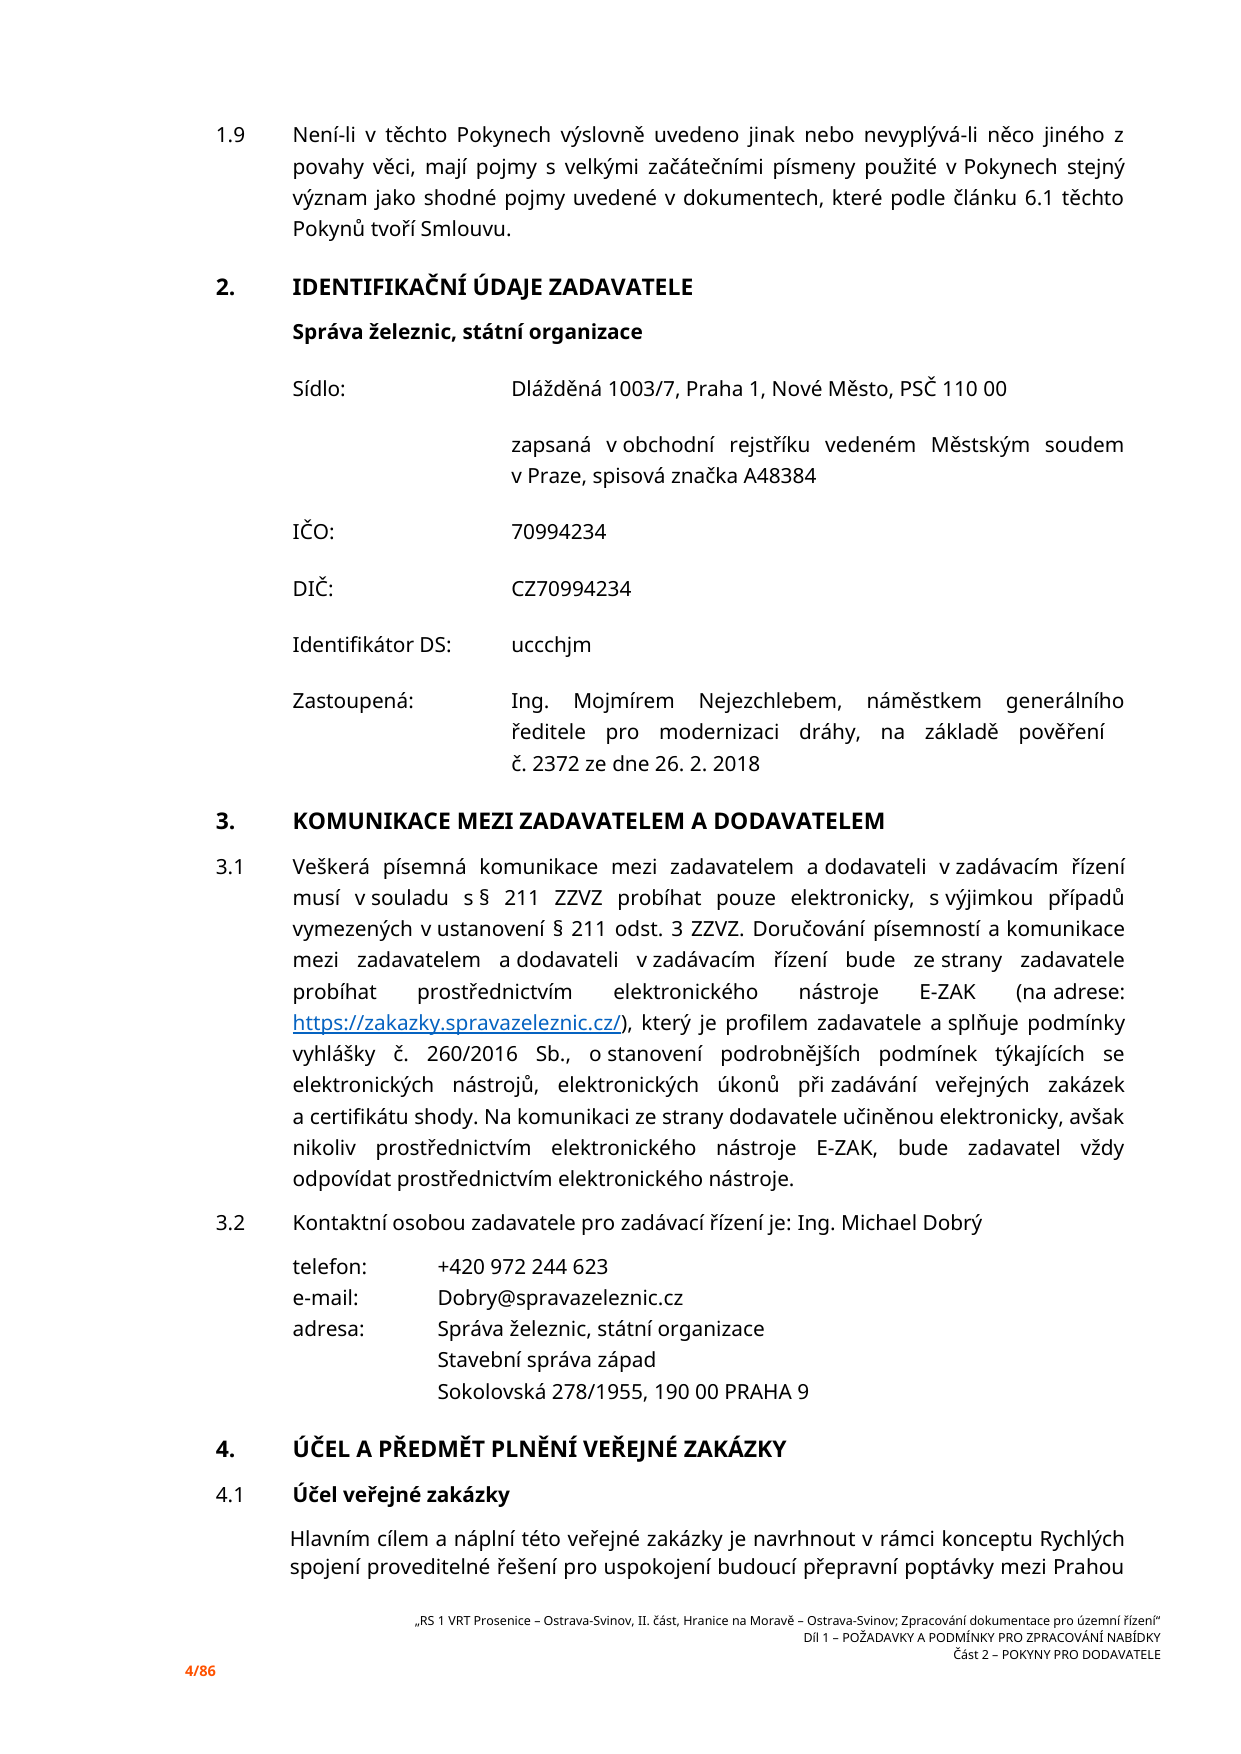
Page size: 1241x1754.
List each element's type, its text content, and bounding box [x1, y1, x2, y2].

text IČO: 70994234 [292, 517, 1125, 546]
text Zastoupená: Ing. Mojmírem Nejezchlebem, náměstkem generálního ředitele pro modernizaci dráhy, na základě pověření č. 2372 ze dne 26. 2. 2018 [292, 686, 1125, 777]
text telefon: +420 972 244 623 [292, 1252, 1125, 1280]
text e-mail: Dobry@spravazeleznic.cz [292, 1283, 1125, 1312]
text Identifikátor DS: uccchjm [292, 630, 1125, 658]
text Kontaktní osobou zadavatele pro zadávací řízení je: Ing. Michael Dobrý [216, 1208, 1125, 1237]
text DIČ: CZ70994234 [292, 574, 1125, 602]
text Veškerá písemná komunikace mezi zadavatelem a dodavateli v zadávacím řízení musí v souladu s § 211 ZZVZ probíhat pouze elektronicky, s výjimkou případů vymezených v ustanovení § 211 odst. 3 ZZVZ. Doručování písemností a komunikace mezi zadavatelem a dodavateli v zadávacím řízení bude ze strany zadavatele probíhat prostřednictvím elektronického nástroje E-ZAK (na adrese: https://zakazky.spravazeleznic.cz/), který je profilem zadavatele a splňuje podmínky vyhlášky č. 260/2016 Sb., o stanovení podrobnějších podmínek týkajících se elektronických nástrojů, elektronických úkonů při zadávání veřejných zakázek a certifikátu shody. Na komunikaci ze strany dodavatele učiněnou elektronicky, avšak nikoliv prostřednictvím elektronického nástroje E-ZAK, bude zadavatel vždy odpovídat prostřednictvím elektronického nástroje. [216, 852, 1125, 1193]
text Účel veřejné zakázky [216, 1480, 1125, 1508]
text KOMUNIKACE MEZI ZADAVATELEM a DODAVATELEM [216, 805, 1125, 836]
text zapsaná v obchodní rejstříku vedeném Městským soudem v Praze, spisová značka A48384 [511, 430, 1125, 490]
text Sokolovská 278/1955, 190 00 PRAHA 9 [363, 1377, 1125, 1405]
text IDENTIFIKAČNÍ ÚDAJE ZADAVATELE [216, 271, 1125, 302]
text Správa železnic, státní organizace [292, 317, 1125, 346]
text ÚČEL a PŘEDMĚT PLNĚNÍ VEŘEJNÉ ZAKÁZKY [216, 1433, 1125, 1464]
text Stavební správa západ [366, 1346, 1125, 1374]
text adresa: Správa železnic, státní organizace [292, 1314, 1125, 1343]
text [289, 1524, 1125, 1581]
text Není-li v těchto Pokynech výslovně uvedeno jinak nebo nevyplývá-li něco jiného z povahy věci, mají pojmy s velkými začátečními písmeny použité v Pokynech stejný význam jako shodné pojmy uvedené v dokumentech, které podle článku 6.1 těchto Pokynů tvoří Smlouvu. [216, 121, 1125, 243]
text Sídlo: Dlážděná 1003/7, Praha 1, Nové Město, PSČ 110 00 [292, 374, 1125, 402]
